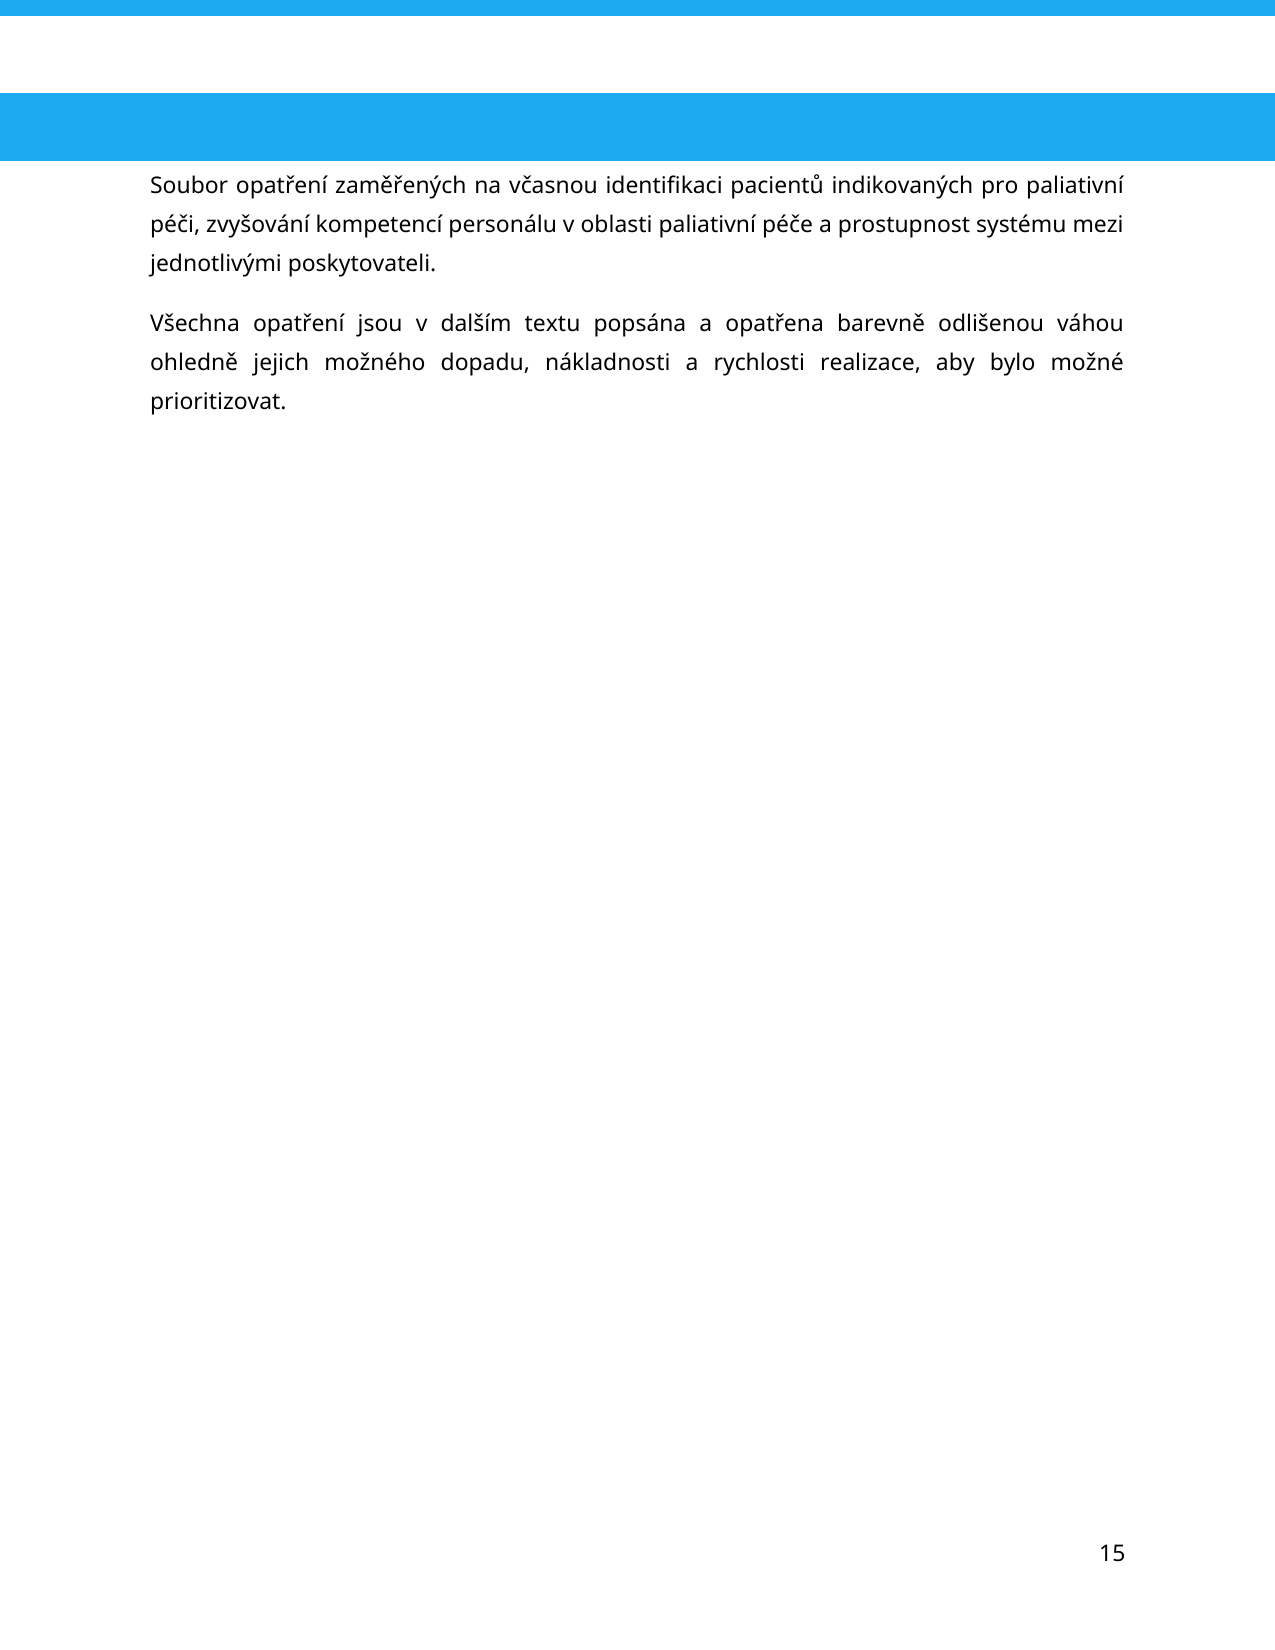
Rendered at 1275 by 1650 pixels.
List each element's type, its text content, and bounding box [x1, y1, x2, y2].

picture [0, 93, 1275, 161]
subtitle Soubor opatření zaměřených na včasnou identifikaci pacientů indikovaných pro paliativní péči, zvyšování kompetencí personálu v oblasti paliativní péče a prostupnost systému mezi jednotlivými poskytovateli. [150, 161, 1125, 278]
text Všechna opatření jsou v dalším textu popsána a opatřena barevně odlišenou váhou ohledně jejich možného dopadu, nákladnosti a rychlosti realizace, aby bylo možné prioritizovat. [150, 307, 1125, 416]
picture [0, 0, 1275, 16]
